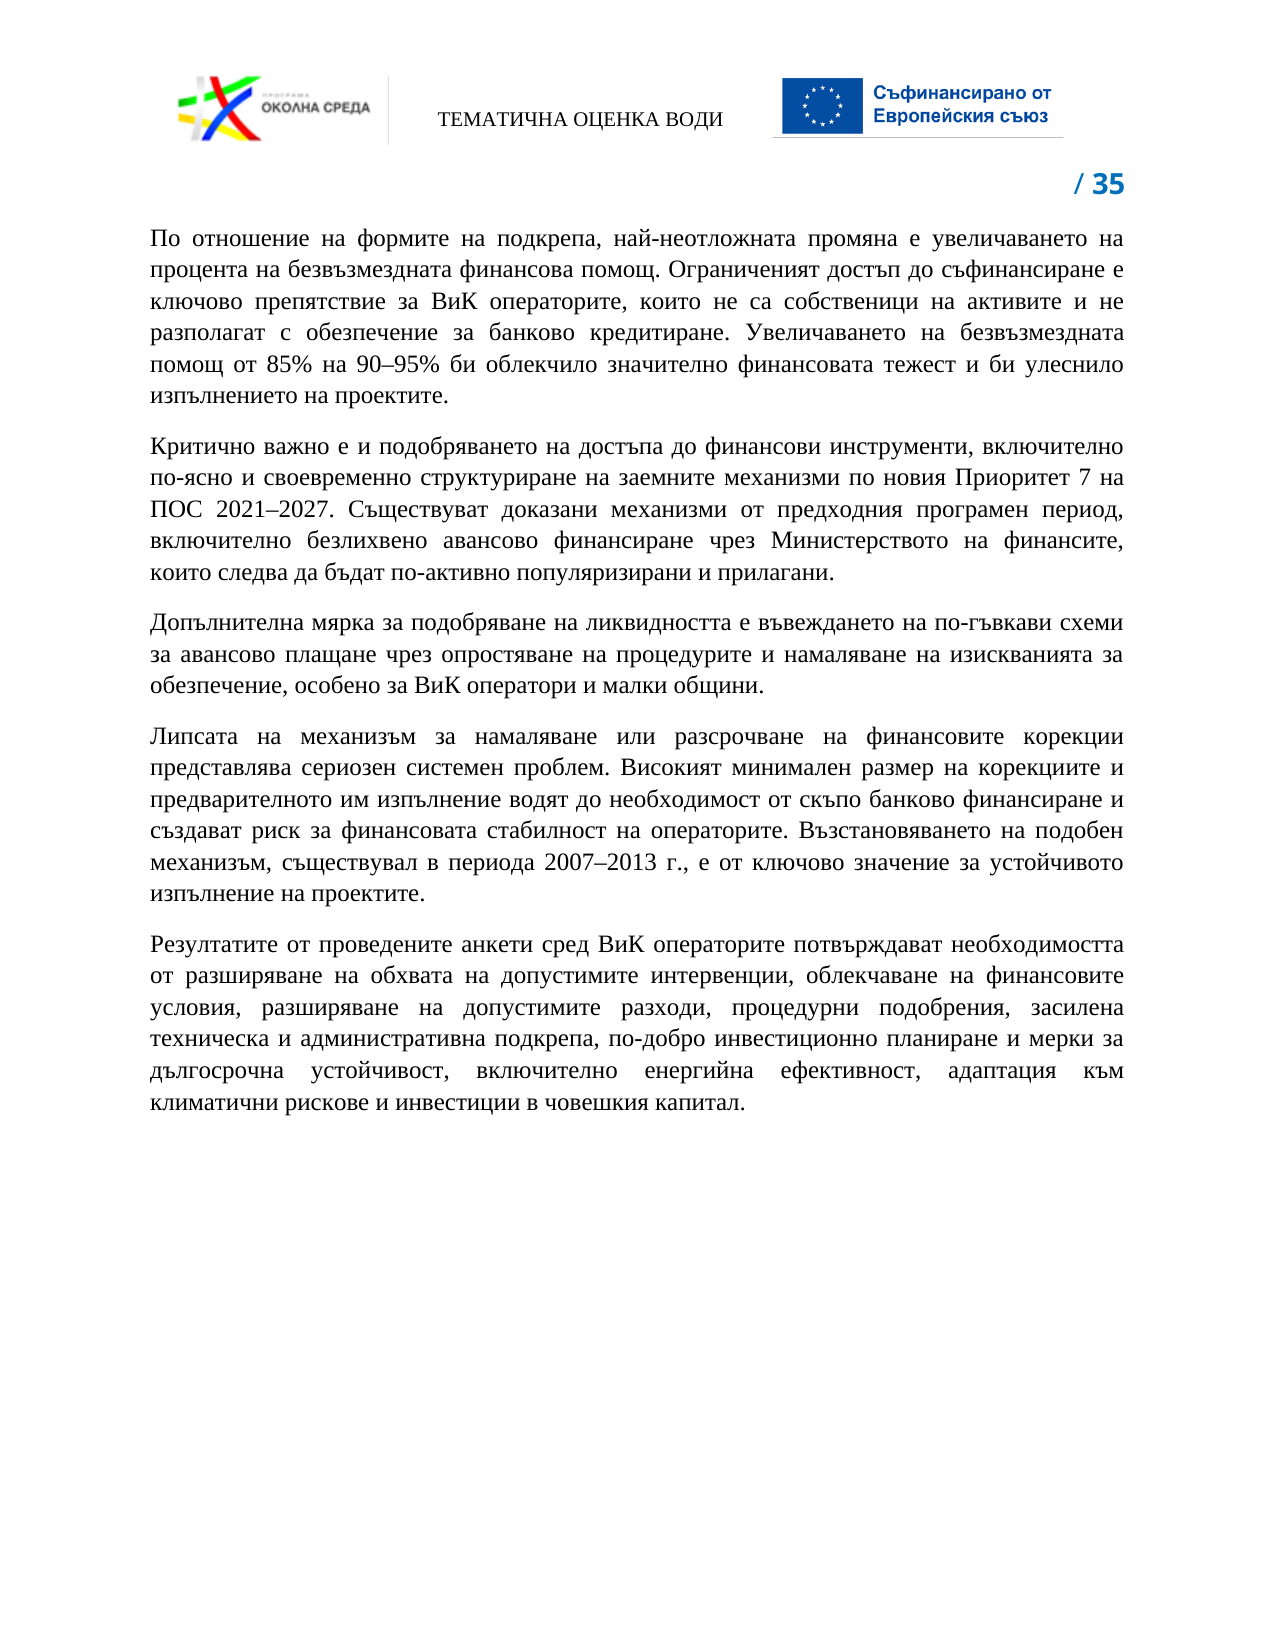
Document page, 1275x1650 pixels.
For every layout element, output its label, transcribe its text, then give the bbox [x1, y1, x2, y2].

text Допълнителна мярка за подобряване на ликвидността е въвеждането на по-гъвкави схеми за авансово плащане чрез опростяване на процедурите и намаляване на изискванията за обезпечение, особено за ВиК оператори и малки общини. [150, 607, 1125, 699]
text По отношение на формите на подкрепа, най-неотложната промяна е увеличаването на процента на безвъзмездната финансова помощ. Ограниченият достъп до съфинансиране е ключово препятствие за ВиК операторите, които не са собственици на активите и не разполагат с обезпечение за банково кредитиране. Увеличаването на безвъзмездната помощ от 85% на 90–95% би облекчило значително финансовата тежест и би улеснило изпълнението на проектите. [150, 223, 1125, 409]
text Критично важно е и подобряването на достъпа до финансови инструменти, включително по-ясно и своевременно структуриране на заемните механизми по новия Приоритет 7 на ПОС 2021–2027. Съществуват доказани механизми от предходния програмен период, включително безлихвено авансово финансиране чрез Министерството на финансите, които следва да бъдат по-активно популяризирани и прилагани. [150, 431, 1125, 586]
text Резултатите от проведените анкети сред ВиК операторите потвърждават необходимостта от разширяване на обхвата на допустимите интервенции, облекчаване на финансовите условия, разширяване на допустимите разходи, процедурни подобрения, засилена техническа и административна подкрепа, по-добро инвестиционно планиране и мерки за дългосрочна устойчивост, включително енергийна ефективност, адаптация към климатични рискове и инвестиции в човешкия капитал. [150, 929, 1125, 1115]
picture [772, 75, 1064, 138]
text Липсата на механизъм за намаляване или разсрочване на финансовите корекции представлява сериозен системен проблем. Високият минимален размер на корекциите и предварителното им изпълнение водят до необходимост от скъпо банково финансиране и създават риск за финансовата стабилност на операторите. Възстановяването на подобен механизъм, съществувал в периода 2007–2013 г., е от ключово значение за устойчивото изпълнение на проектите. [150, 721, 1125, 907]
picture [161, 75, 390, 145]
